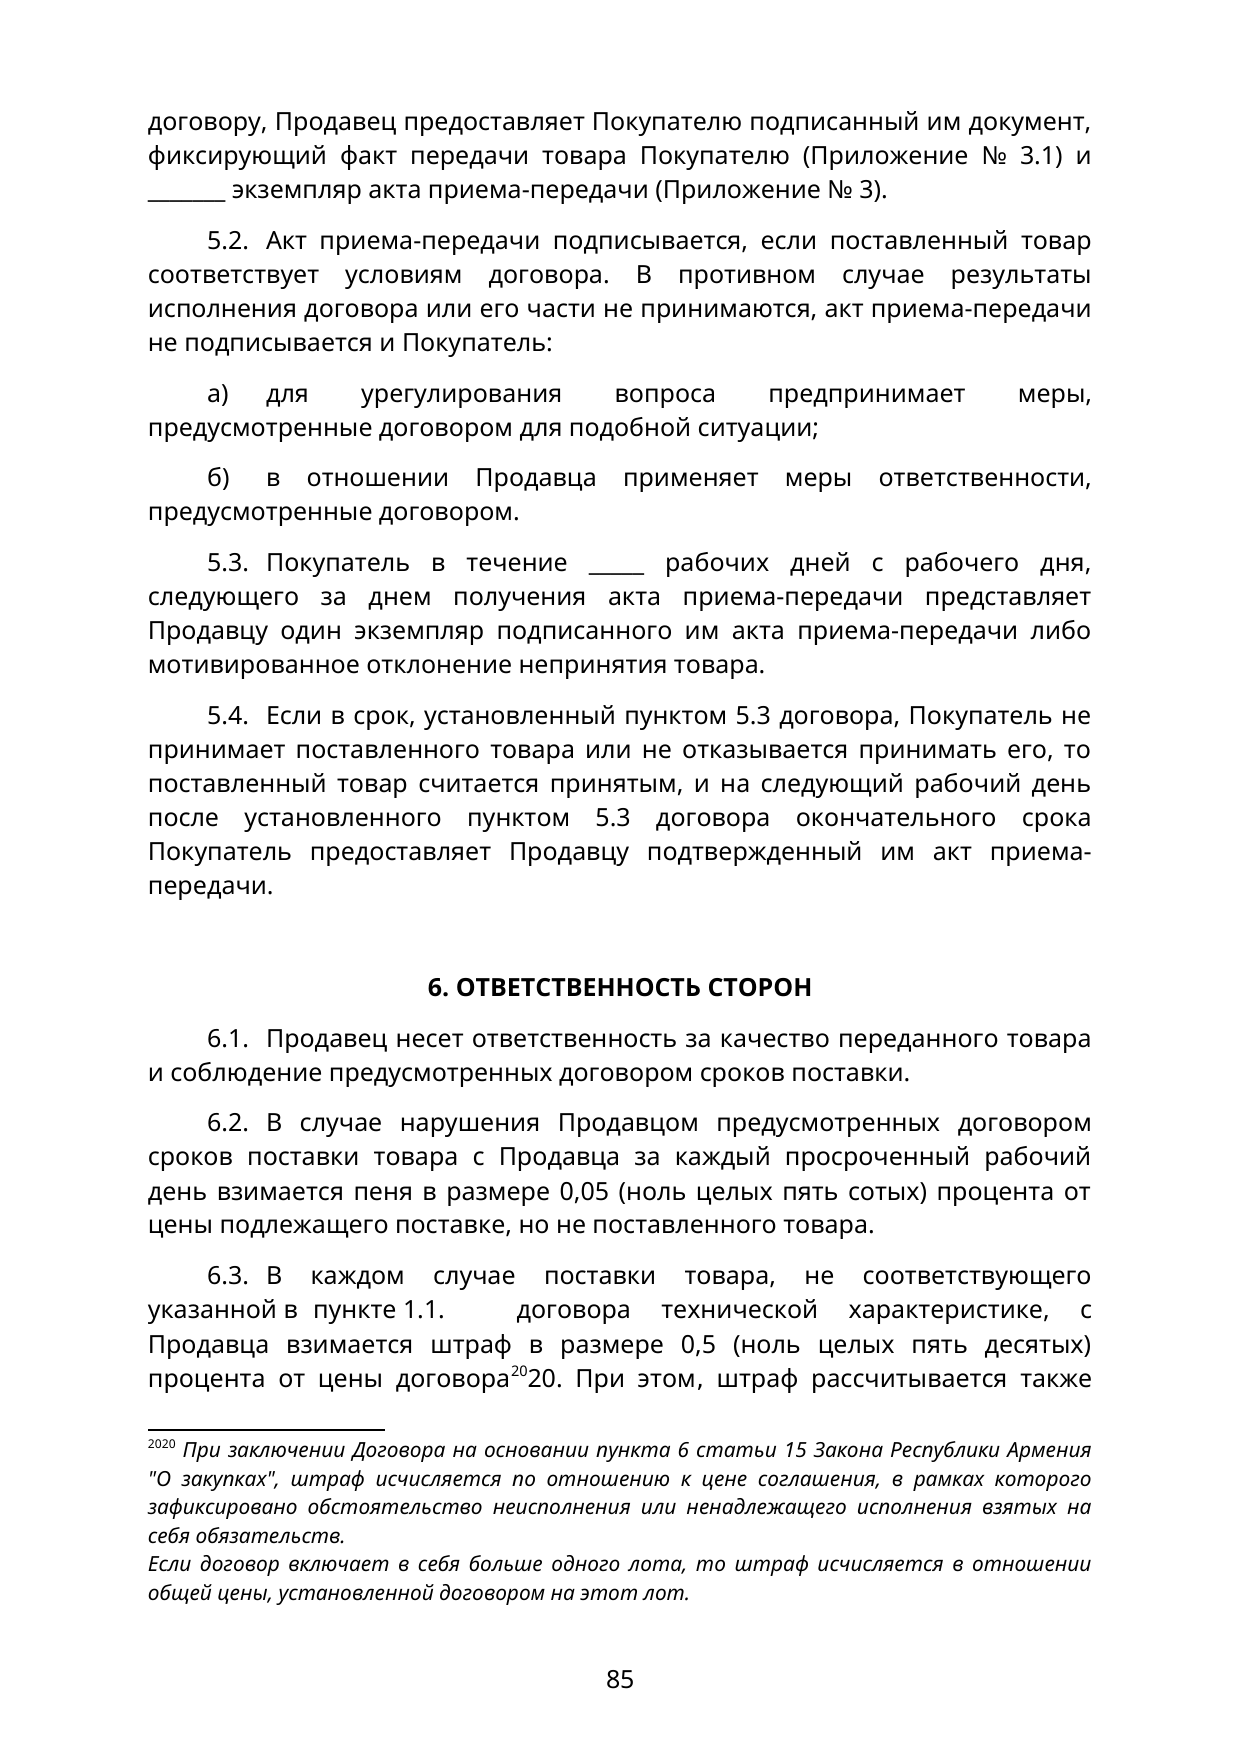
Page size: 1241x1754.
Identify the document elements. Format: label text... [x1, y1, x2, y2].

text 6.1. Продавец несет ответственность за качество переданного товара и соблюдение предусмотренных договором сроков поставки. [148, 1020, 1092, 1088]
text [148, 103, 1092, 206]
text а) для урегулирования вопроса предпринимает меры, предусмотренные договором для подобной ситуации; [148, 375, 1092, 443]
text 6. ОТВЕТСТВЕННОСТЬ СТОРОН [148, 969, 1092, 1003]
text 5.4. Если в срок, установленный пунктом 5.3 договора, Покупатель не принимает поставленного товара или не отказывается принимать его, то поставленный товар считается принятым, и на следующий рабочий день после установленного пунктом 5.3 договора окончательного срока Покупатель предоставляет Продавцу подтвержденный им акт приема-передачи. [148, 698, 1092, 902]
text 5.2. Акт приема-передачи подписывается, если поставленный товар соответствует условиям договора. В противном случае результаты исполнения договора или его части не принимаются, акт приема-передачи не подписывается и Покупатель: [148, 222, 1092, 358]
text 6.2. В случае нарушения Продавцом предусмотренных договором сроков поставки товара с Продавца за каждый просроченный рабочий день взимается пеня в размере 0,05 (ноль целых пять сотых) процента от цены подлежащего поставке, но не поставленного товара. [148, 1105, 1092, 1241]
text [148, 1258, 1092, 1394]
text 5.3. Покупатель в течение _____ рабочих дней с рабочего дня, следующего за днем получения акта приема-передачи представляет Продавцу один экземпляр подписанного им акта приема-передачи либо мотивированное отклонение непринятия товара. [148, 545, 1092, 681]
text б) в отношении Продавца применяет меры ответственности, предусмотренные договором. [148, 460, 1092, 528]
